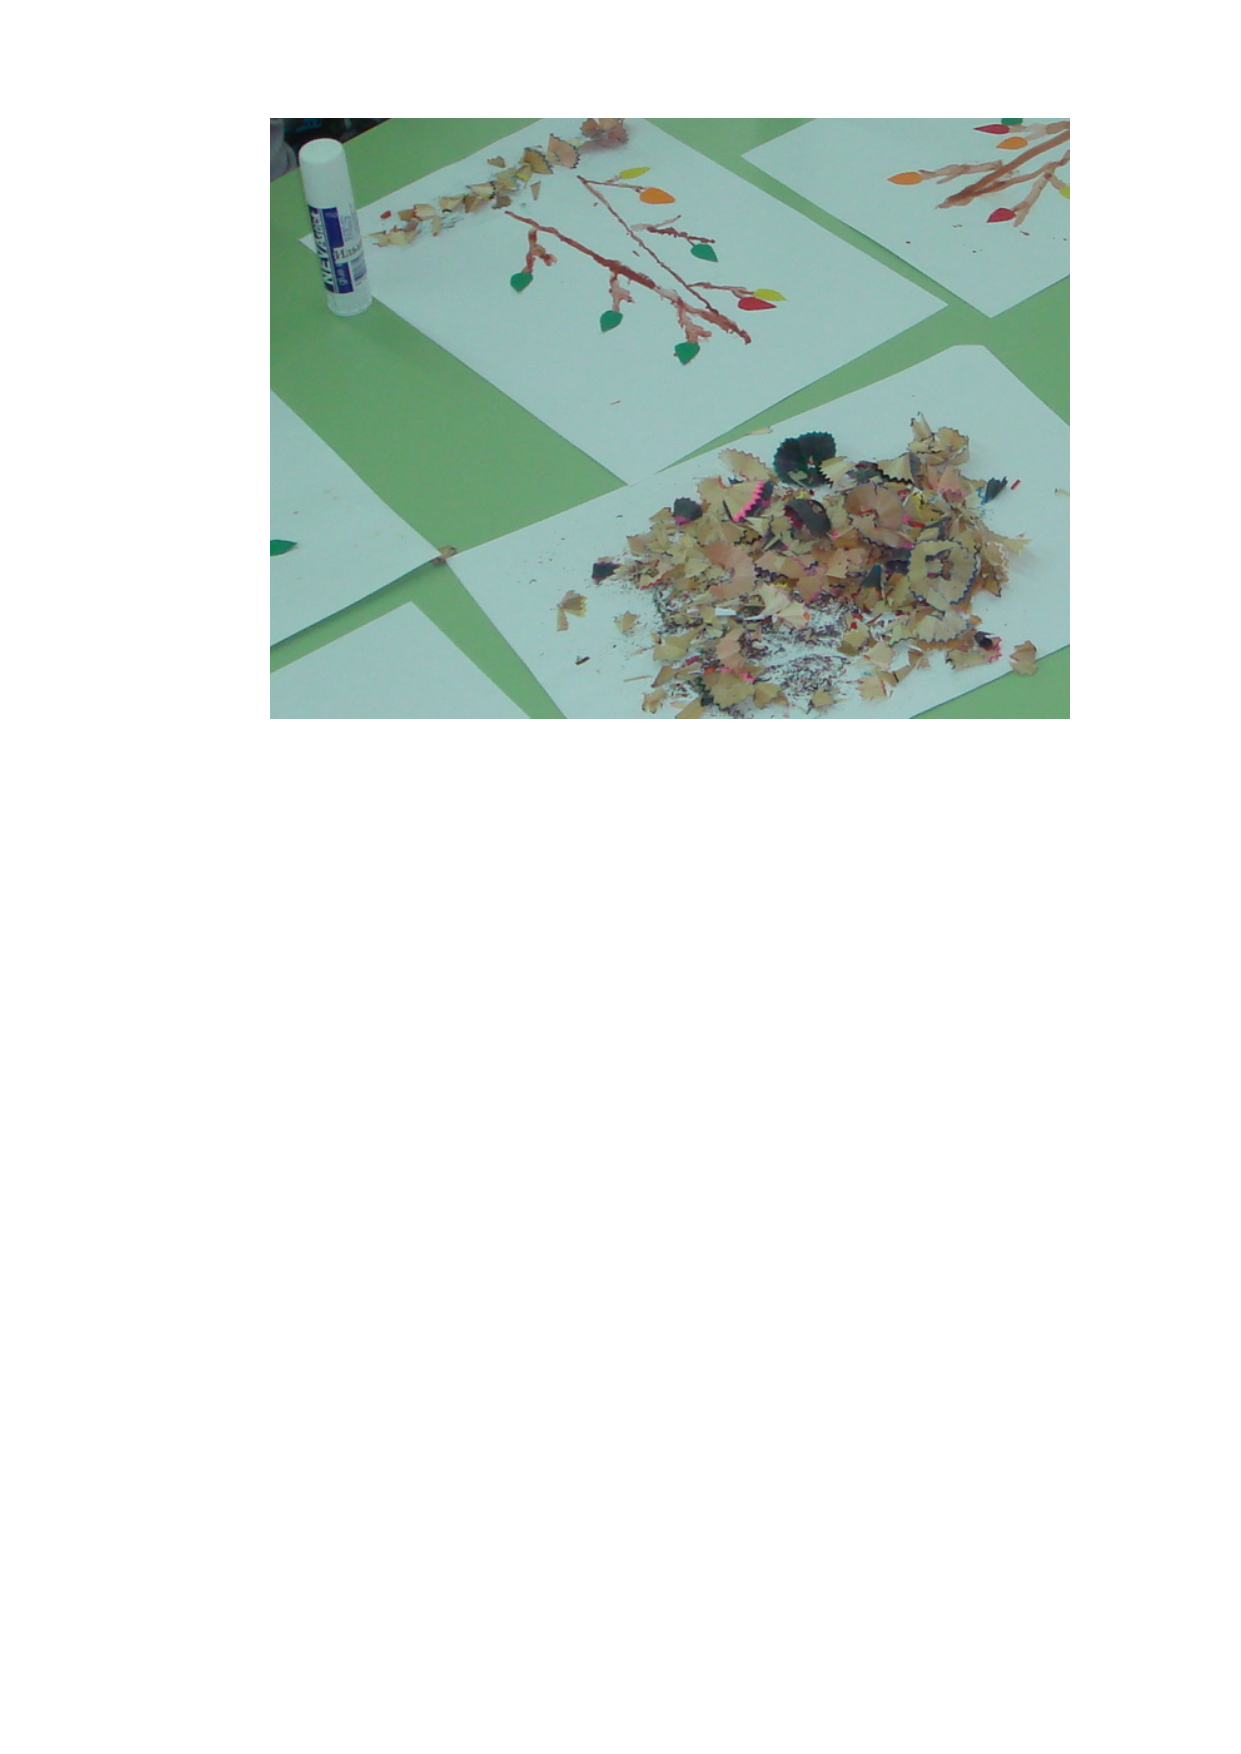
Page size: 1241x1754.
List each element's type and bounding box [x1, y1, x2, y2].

picture [270, 118, 1070, 719]
